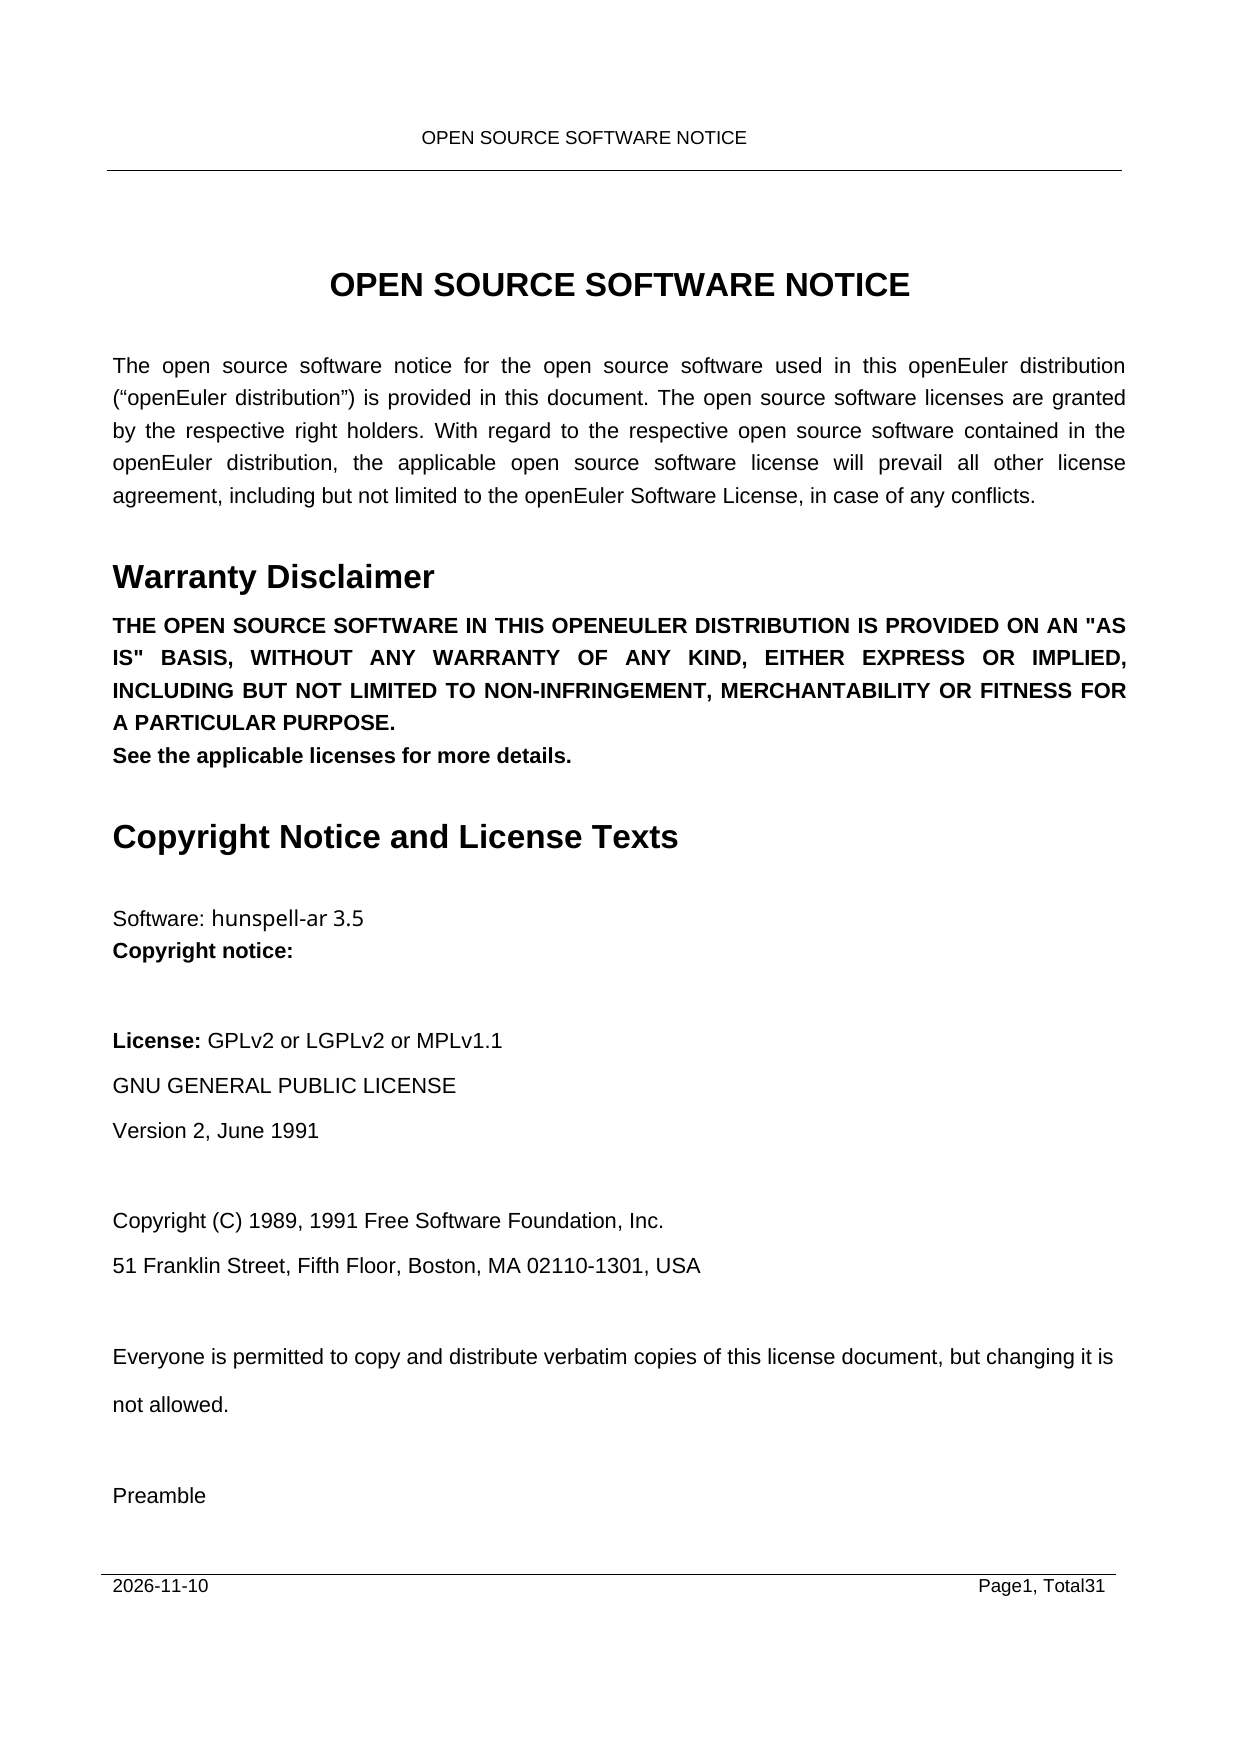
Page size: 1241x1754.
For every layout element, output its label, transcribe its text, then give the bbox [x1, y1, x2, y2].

text THE OPEN SOURCE SOFTWARE IN THIS OPENEULER DISTRIBUTION IS PROVIDED ON AN "AS IS" BASIS, WITHOUT ANY WARRANTY OF ANY KIND, EITHER EXPRESS OR IMPLIED, INCLUDING BUT NOT LIMITED TO NON-INFRINGEMENT, MERCHANTABILITY OR FITNESS FOR A PARTICULAR PURPOSE. See the applicable licenses for more details. [112, 609, 1128, 771]
text Warranty Disclaimer [112, 544, 1128, 609]
text Preamble [112, 1479, 1128, 1511]
text License: GPLv2 or LGPLv2 or MPLv1.1 [112, 1024, 1128, 1057]
text 51 Franklin Street, Fifth Floor, Boston, MA 02110-1301, USA [112, 1250, 1128, 1282]
text Copyright notice: [112, 934, 1128, 966]
text OPEN SOURCE SOFTWARE NOTICE [112, 251, 1128, 316]
text Version 2, June 1991 [112, 1114, 1128, 1147]
text GNU GENERAL PUBLIC LICENSE [112, 1069, 1128, 1102]
text Everyone is permitted to copy and distribute verbatim copies of this license document, but changing it is not allowed. [112, 1340, 1128, 1421]
text Copyright (C) 1989, 1991 Free Software Foundation, Inc. [112, 1204, 1128, 1237]
text Copyright Notice and License Texts [112, 804, 1128, 869]
text The open source software notice for the open source software used in this openEuler distribution (“openEuler distribution”) is provided in this document. The open source software licenses are granted by the respective right holders. With regard to the respective open source software contained in the openEuler distribution, the applicable open source software license will prevail all other license agreement, including but not limited to the openEuler Software License, in case of any conflicts. [112, 349, 1128, 511]
text Software: hunspell-ar 3.5 [112, 901, 1128, 934]
